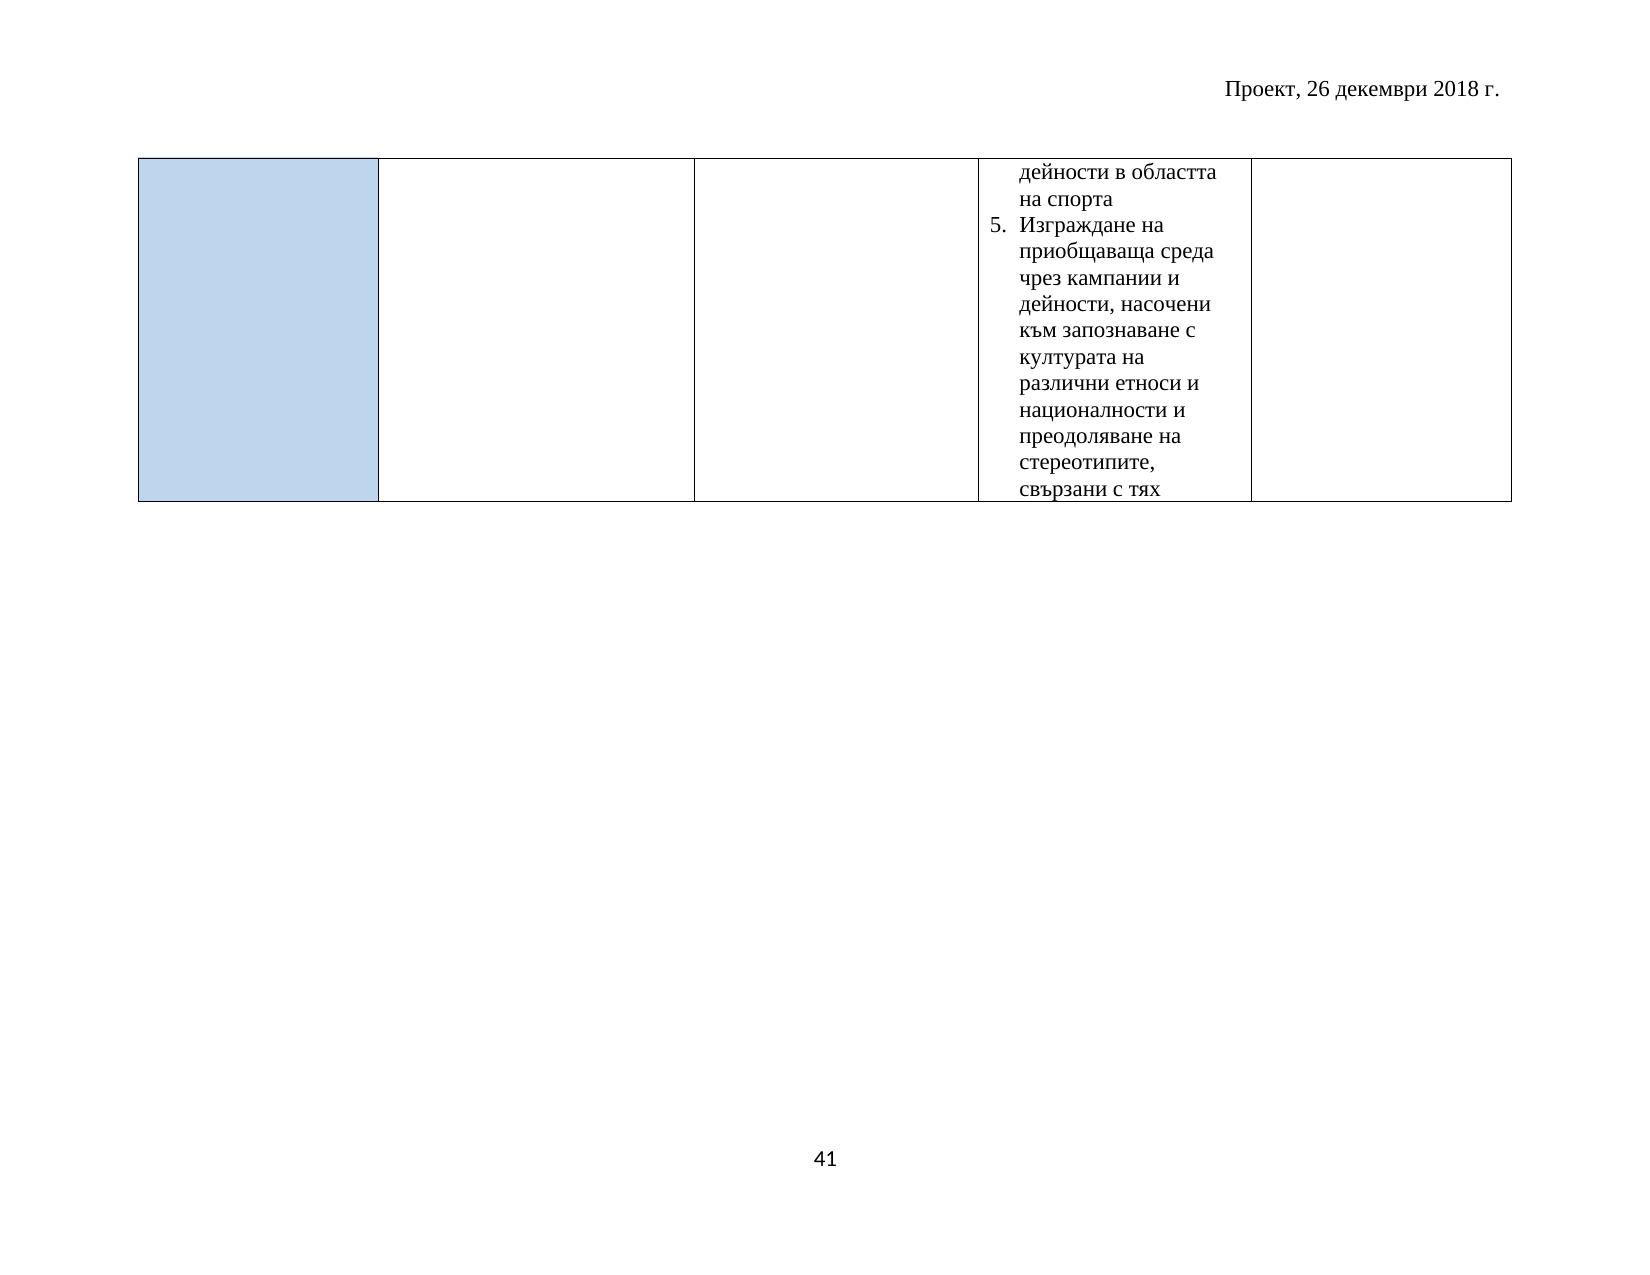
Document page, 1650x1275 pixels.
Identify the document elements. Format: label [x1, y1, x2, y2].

table_cell [695, 159, 978, 501]
table_cell [979, 159, 1251, 501]
table_cell [379, 159, 694, 501]
table_cell [1252, 159, 1511, 501]
table_cell [139, 159, 378, 501]
